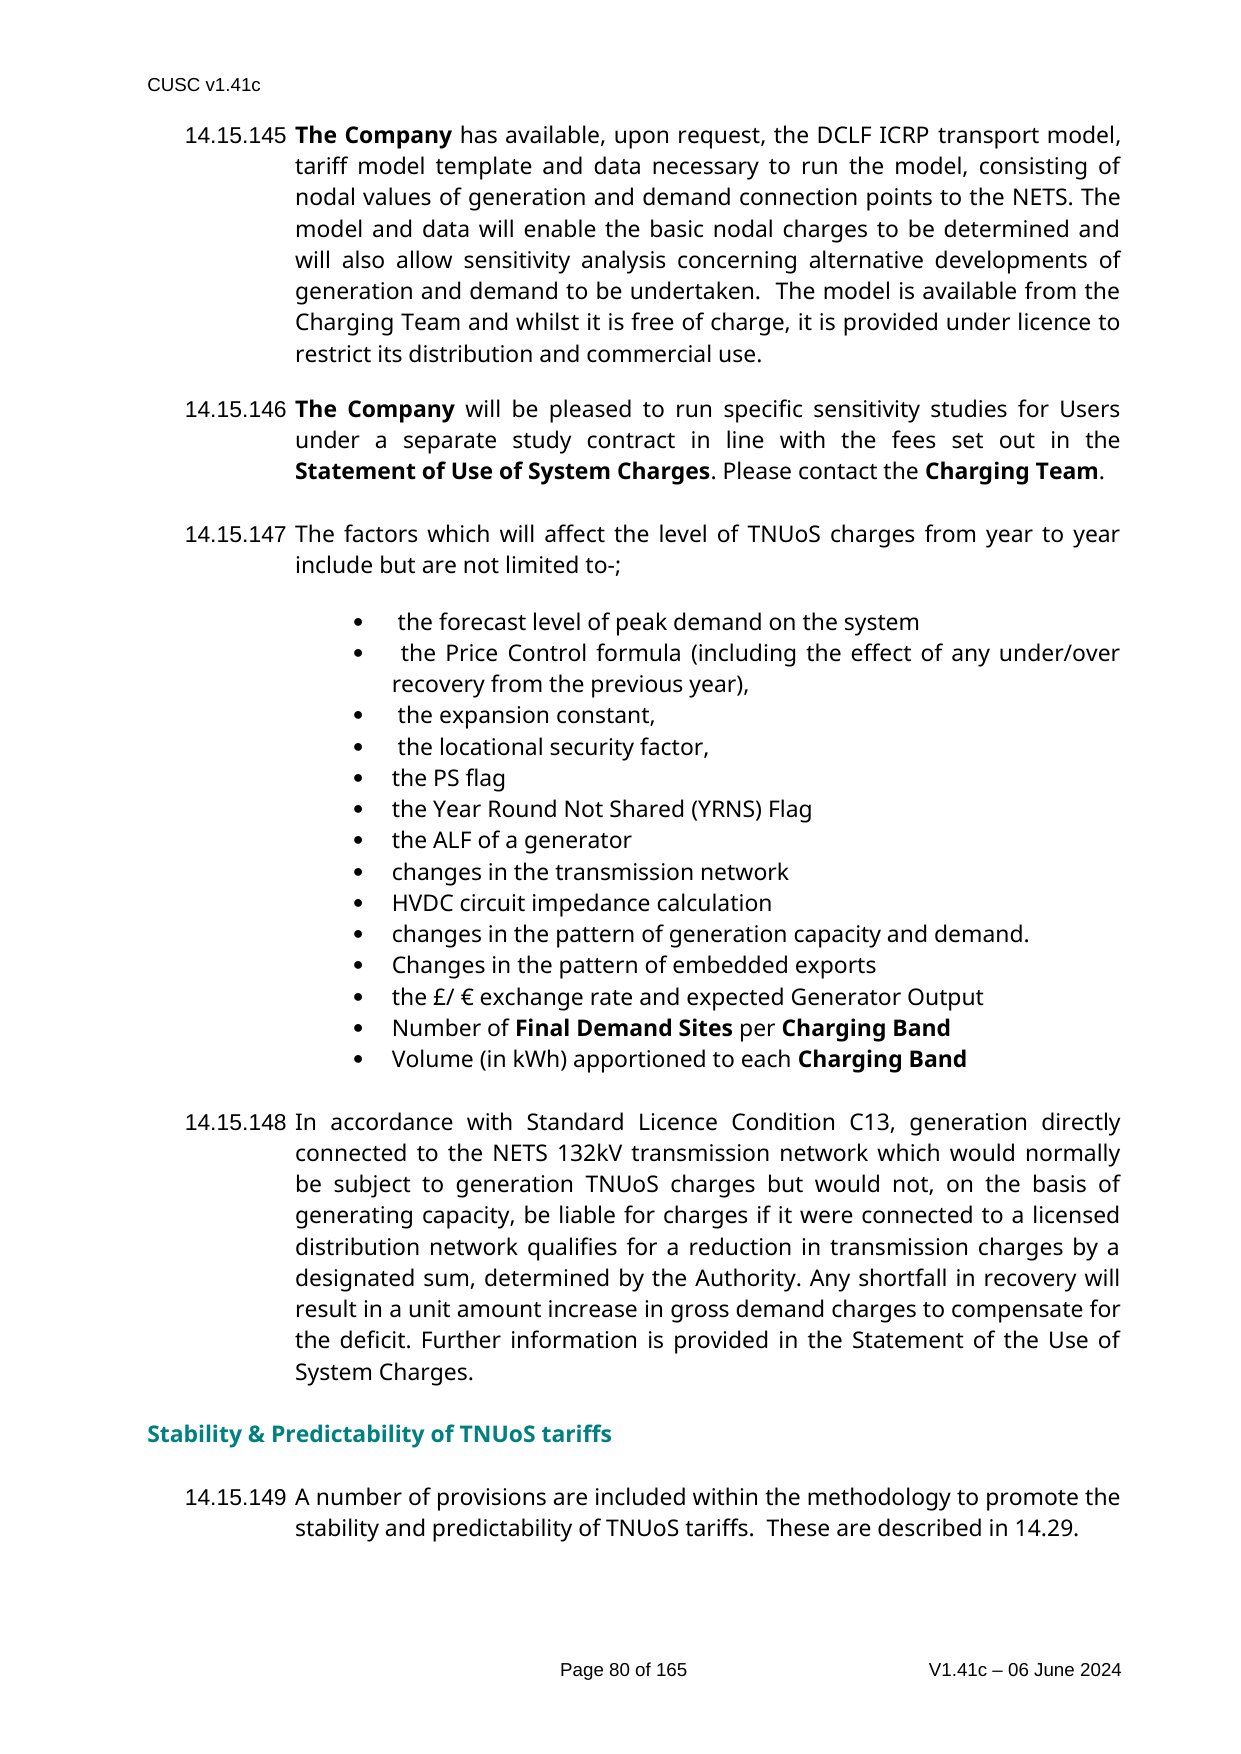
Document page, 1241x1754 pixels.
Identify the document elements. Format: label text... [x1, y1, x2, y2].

list the ALF of a generator [354, 824, 1121, 856]
list HVDC circuit impedance calculation [354, 887, 1121, 918]
list the expansion constant, [354, 699, 1121, 731]
list A number of provisions are included within the methodology to promote the stability and predictability of TNUoS tariffs. These are described in 14.29. [184, 1481, 1121, 1543]
list the forecast level of peak demand on the system [354, 606, 1121, 637]
list the Price Control formula (including the effect of any under/over recovery from the previous year), [354, 637, 1121, 699]
list The Company has available, upon request, the DCLF ICRP transport model, tariff model template and data necessary to run the model, consisting of nodal values of generation and demand connection points to the NETS. The model and data will enable the basic nodal charges to be determined and will also allow sensitivity analysis concerning alternative developments of generation and demand to be undertaken. The model is available from the Charging Team and whilst it is free of charge, it is provided under licence to restrict its distribution and commercial use. [184, 119, 1121, 369]
list the PS flag [354, 762, 1121, 793]
subtitle Stability & Predictability of TNUoS tariffs [147, 1418, 1121, 1449]
list the £/ € exchange rate and expected Generator Output [354, 981, 1121, 1012]
list Changes in the pattern of embedded exports [354, 949, 1121, 981]
list changes in the transmission network [354, 856, 1121, 887]
list Number of Final Demand Sites per Charging Band [354, 1012, 1121, 1043]
list The factors which will affect the level of TNUoS charges from year to year include but are not limited to-; [184, 518, 1121, 580]
list the locational security factor, [354, 731, 1121, 762]
list Volume (in kWh) apportioned to each Charging Band [354, 1043, 1121, 1074]
list In accordance with Standard Licence Condition C13, generation directly connected to the NETS 132kV transmission network which would normally be subject to generation TNUoS charges but would not, on the basis of generating capacity, be liable for charges if it were connected to a licensed distribution network qualifies for a reduction in transmission charges by a designated sum, determined by the Authority. Any shortfall in recovery will result in a unit amount increase in gross demand charges to compensate for the deficit. Further information is provided in the Statement of the Use of System Charges. [184, 1106, 1121, 1387]
list The Company will be pleased to run specific sensitivity studies for Users under a separate study contract in line with the fees set out in the Statement of Use of System Charges. Please contact the Charging Team. [184, 393, 1121, 486]
list changes in the pattern of generation capacity and demand. [354, 918, 1121, 949]
list the Year Round Not Shared (YRNS) Flag [354, 793, 1121, 824]
